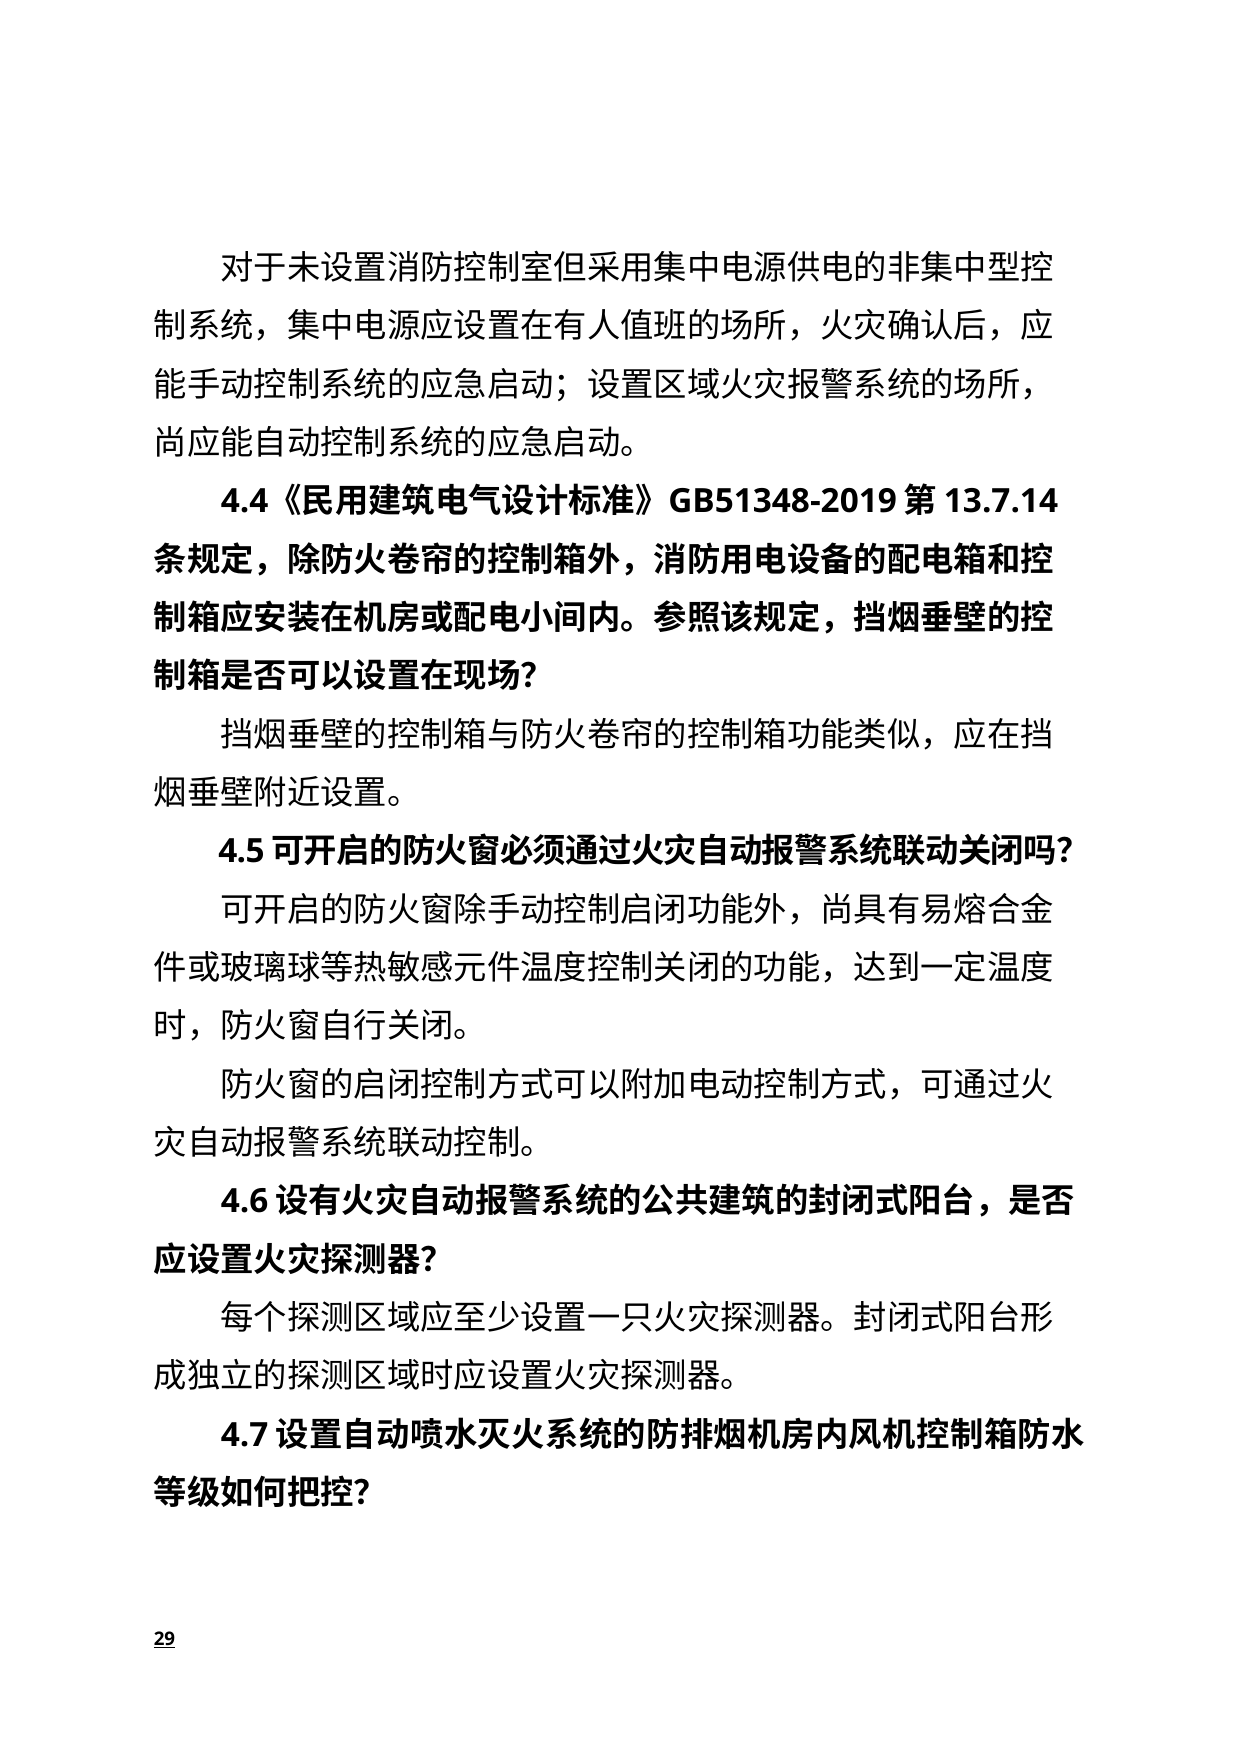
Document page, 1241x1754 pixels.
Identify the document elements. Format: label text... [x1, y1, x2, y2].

text 每个探测区域应至少设置一只火灾探测器。封闭式阳台形成独立的探测区域时应设置火灾探测器。 [153, 1283, 1087, 1399]
text 4.5可开启的防火窗必须通过火灾自动报警系统联动关闭吗？ [153, 816, 1087, 874]
text 4.4《民用建筑电气设计标准》GB51348-2019第13.7.14条规定，除防火卷帘的控制箱外，消防用电设备的配电箱和控制箱应安装在机房或配电小间内。参照该规定，挡烟垂壁的控制箱是否可以设置在现场？ [153, 466, 1087, 699]
text 4.6设有火灾自动报警系统的公共建筑的封闭式阳台，是否应设置火灾探测器？ [153, 1166, 1087, 1283]
text 防火窗的启闭控制方式可以附加电动控制方式，可通过火灾自动报警系统联动控制。 [153, 1049, 1087, 1166]
text 4.7设置自动喷水灭火系统的防排烟机房内风机控制箱防水等级如何把控？ [153, 1399, 1087, 1516]
text 可开启的防火窗除手动控制启闭功能外，尚具有易熔合金件或玻璃球等热敏感元件温度控制关闭的功能，达到一定温度时，防火窗自行关闭。 [153, 874, 1087, 1049]
text 挡烟垂壁的控制箱与防火卷帘的控制箱功能类似，应在挡烟垂壁附近设置。 [153, 699, 1087, 816]
text 对于未设置消防控制室但采用集中电源供电的非集中型控制系统，集中电源应设置在有人值班的场所，火灾确认后，应能手动控制系统的应急启动；设置区域火灾报警系统的场所，尚应能自动控制系统的应急启动。 [153, 233, 1087, 466]
